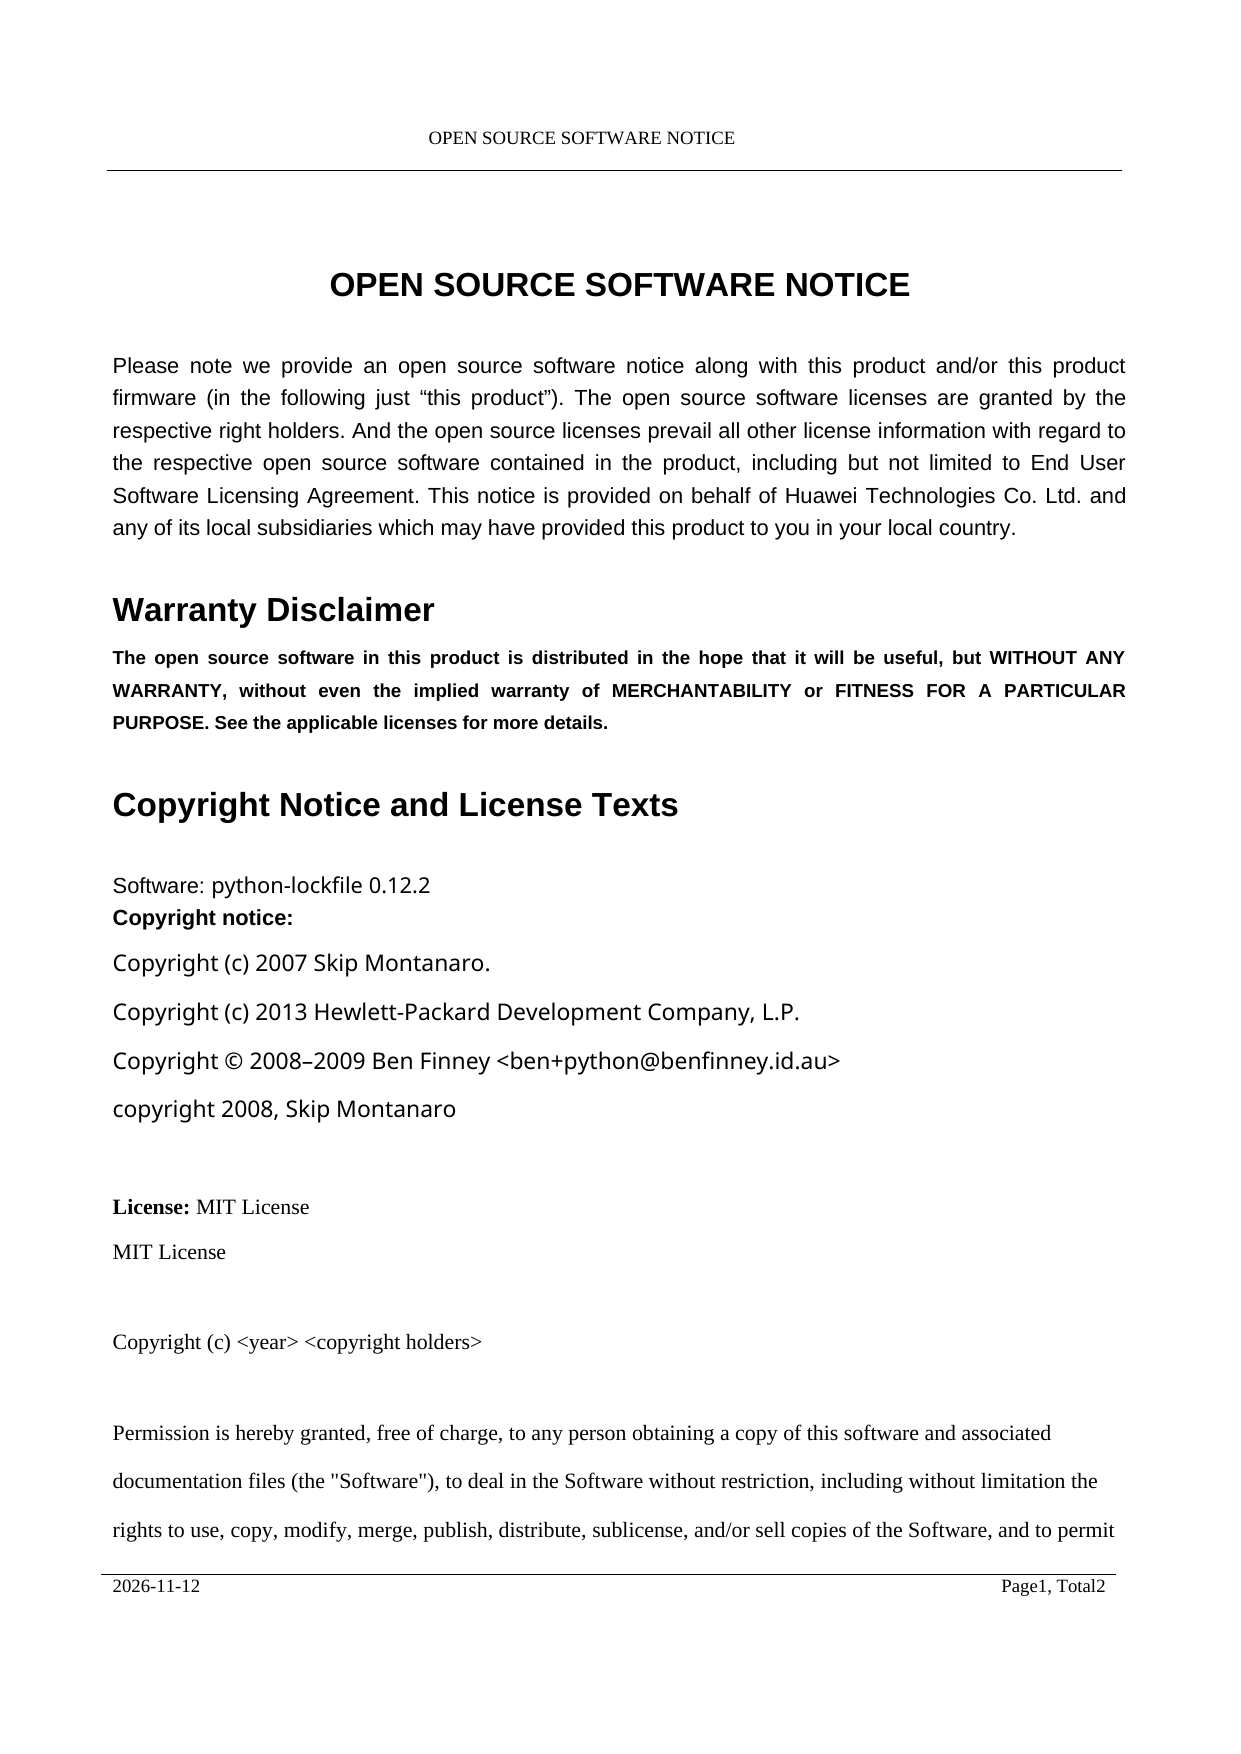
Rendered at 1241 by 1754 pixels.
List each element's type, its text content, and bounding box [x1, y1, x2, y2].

text License: MIT License [112, 1190, 1128, 1223]
text OPEN SOURCE SOFTWARE NOTICE [112, 251, 1128, 316]
text MIT License [112, 1235, 1128, 1268]
text Copyright (c) 2007 Skip Montanaro. Copyright (c) 2013 Hewlett-Packard Development Company, L.P. Copyright © 2008–2009 Ben Finney <ben+python@benfinney.id.au> copyright 2008, Skip Montanaro [112, 947, 1128, 1174]
text Copyright notice: [112, 901, 1128, 934]
text Please note we provide an open source software notice along with this product and/or this product firmware (in the following just “this product”). The open source software licenses are granted by the respective right holders. And the open source licenses prevail all other license information with regard to the respective open source software contained in the product, including but not limited to End User Software Licensing Agreement. This notice is provided on behalf of Huawei Technologies Co. Ltd. and any of its local subsidiaries which may have provided this product to you in your local country. [112, 349, 1128, 544]
text Warranty Disclaimer [112, 576, 1128, 641]
text Copyright Notice and License Texts [112, 771, 1128, 836]
text The open source software in this product is distributed in the hope that it will be useful, but WITHOUT ANY WARRANTY, without even the implied warranty of MERCHANTABILITY or FITNESS FOR A PARTICULAR PURPOSE. See the applicable licenses for more details. [112, 641, 1128, 739]
text Copyright (c) <year> <copyright holders> [112, 1326, 1128, 1358]
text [112, 1416, 1128, 1546]
text Software: python-lockfile 0.12.2 [112, 869, 1128, 901]
